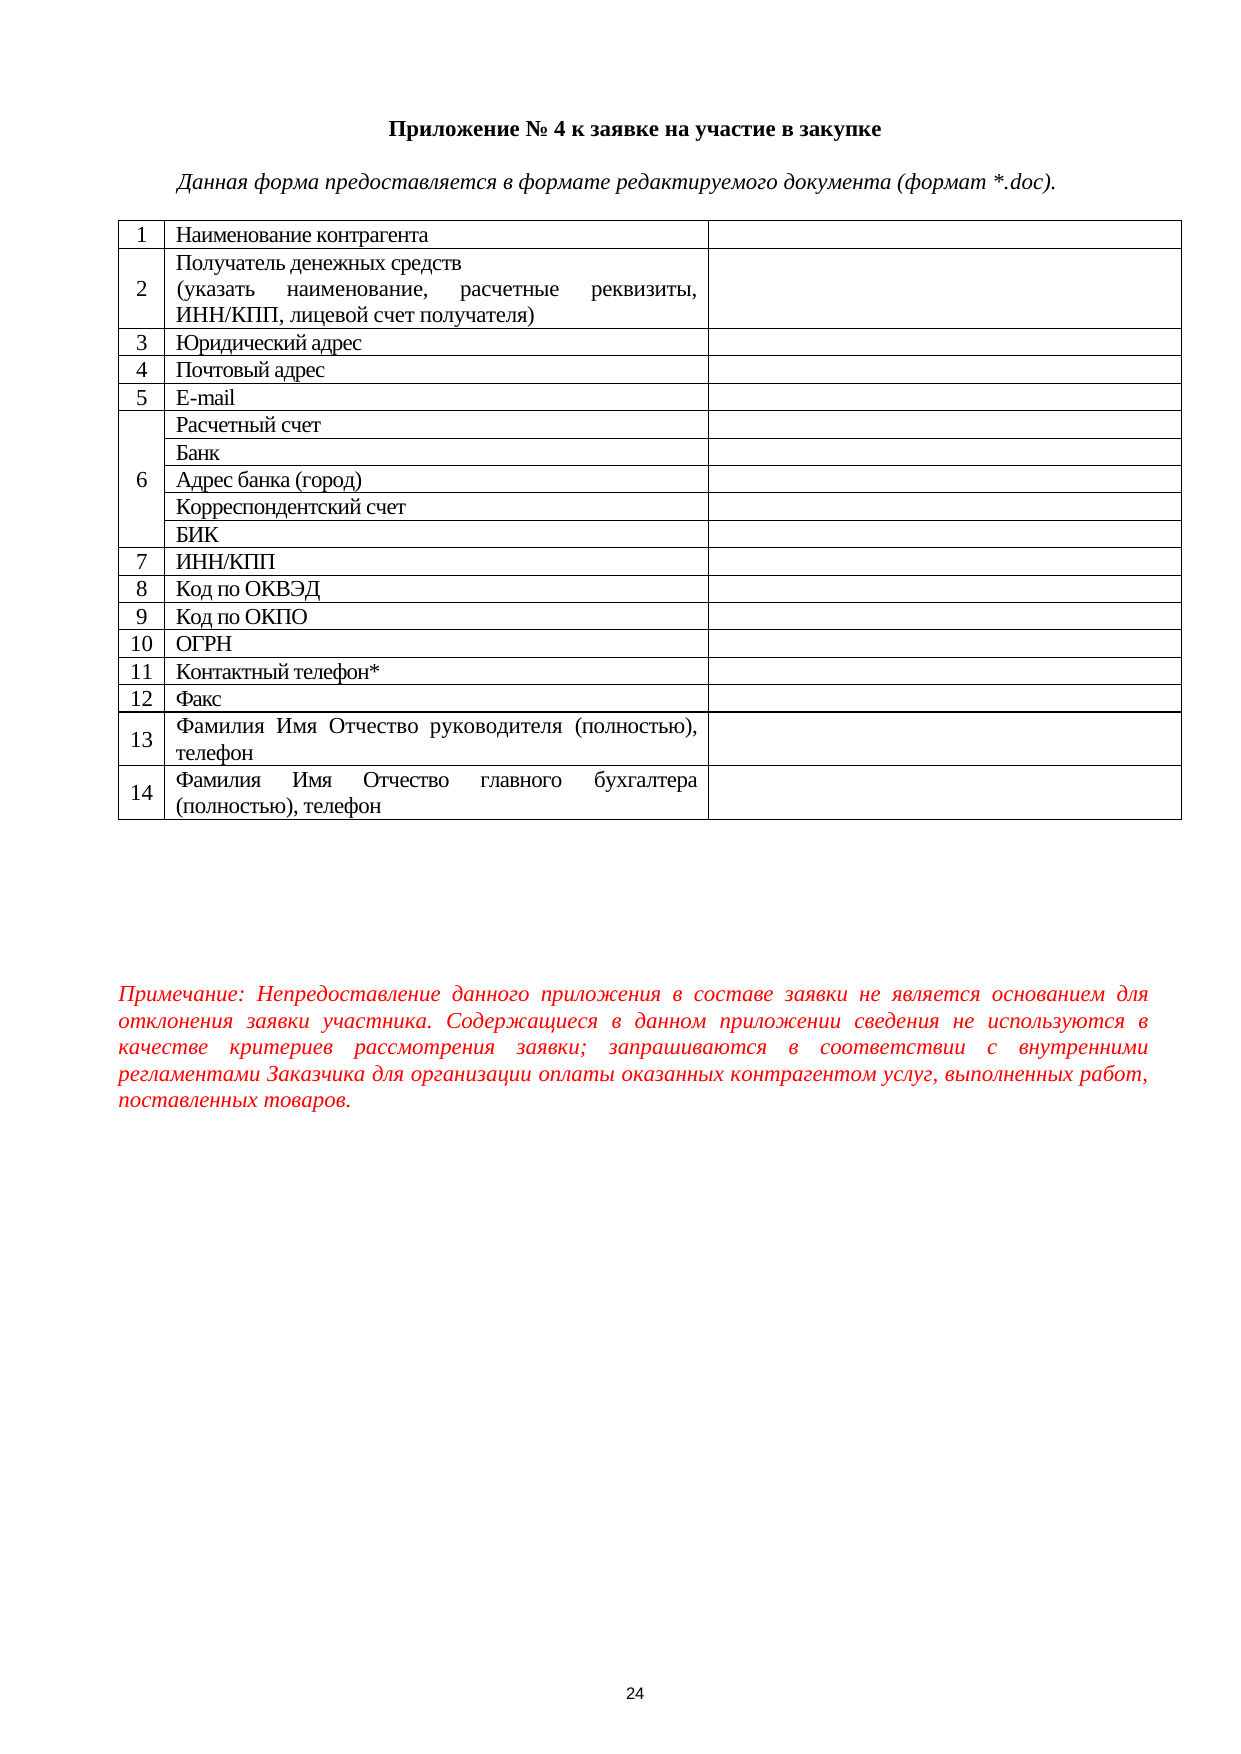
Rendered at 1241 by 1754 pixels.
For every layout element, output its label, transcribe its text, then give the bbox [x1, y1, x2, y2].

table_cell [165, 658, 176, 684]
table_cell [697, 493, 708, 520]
text Примечание: Непредоставление данного приложения в составе заявки не является основанием для отклонения заявки участника. Содержащиеся в данном приложении сведения не используются в качестве критериев рассмотрения заявки; запрашиваются в соответствии с внутренними регламентами Заказчика для организации оплаты оказанных контрагентом услуг, выполненных работ, поставленных товаров. [118, 981, 1152, 1112]
table_header [709, 221, 1181, 248]
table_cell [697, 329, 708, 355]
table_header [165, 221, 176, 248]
table_cell [709, 548, 1181, 574]
table_cell [709, 658, 1181, 684]
table_cell [709, 630, 1181, 657]
table_cell [709, 411, 1181, 437]
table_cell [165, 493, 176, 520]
table_cell 14 [119, 766, 164, 819]
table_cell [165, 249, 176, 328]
table_cell [709, 384, 1181, 410]
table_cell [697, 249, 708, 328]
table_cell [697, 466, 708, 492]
table_cell [709, 466, 1181, 492]
table_cell [709, 356, 1181, 383]
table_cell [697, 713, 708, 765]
table_cell [709, 603, 1181, 629]
table_cell 2 [119, 249, 164, 328]
table_cell [709, 329, 1181, 355]
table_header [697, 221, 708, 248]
table_cell [709, 493, 1181, 520]
table_cell 6 [119, 411, 164, 547]
table_cell [709, 685, 1181, 711]
table_cell [709, 439, 1181, 465]
table_cell [709, 249, 1181, 328]
table_cell [709, 766, 1181, 819]
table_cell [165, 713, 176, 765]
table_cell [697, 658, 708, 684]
text Данная форма предоставляется в формате редактируемого документа (формат *.doc). [118, 168, 1152, 194]
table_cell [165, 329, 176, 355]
table_cell [709, 576, 1181, 602]
text Приложение № 4 к заявке на участие в закупке [118, 115, 1152, 141]
table_cell Фамилия Имя Отчество главного бухгалтера (полностью), телефон [165, 766, 708, 819]
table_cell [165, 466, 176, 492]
table_cell [709, 521, 1181, 547]
table_cell [709, 713, 1181, 765]
table_cell 13 [119, 713, 164, 765]
